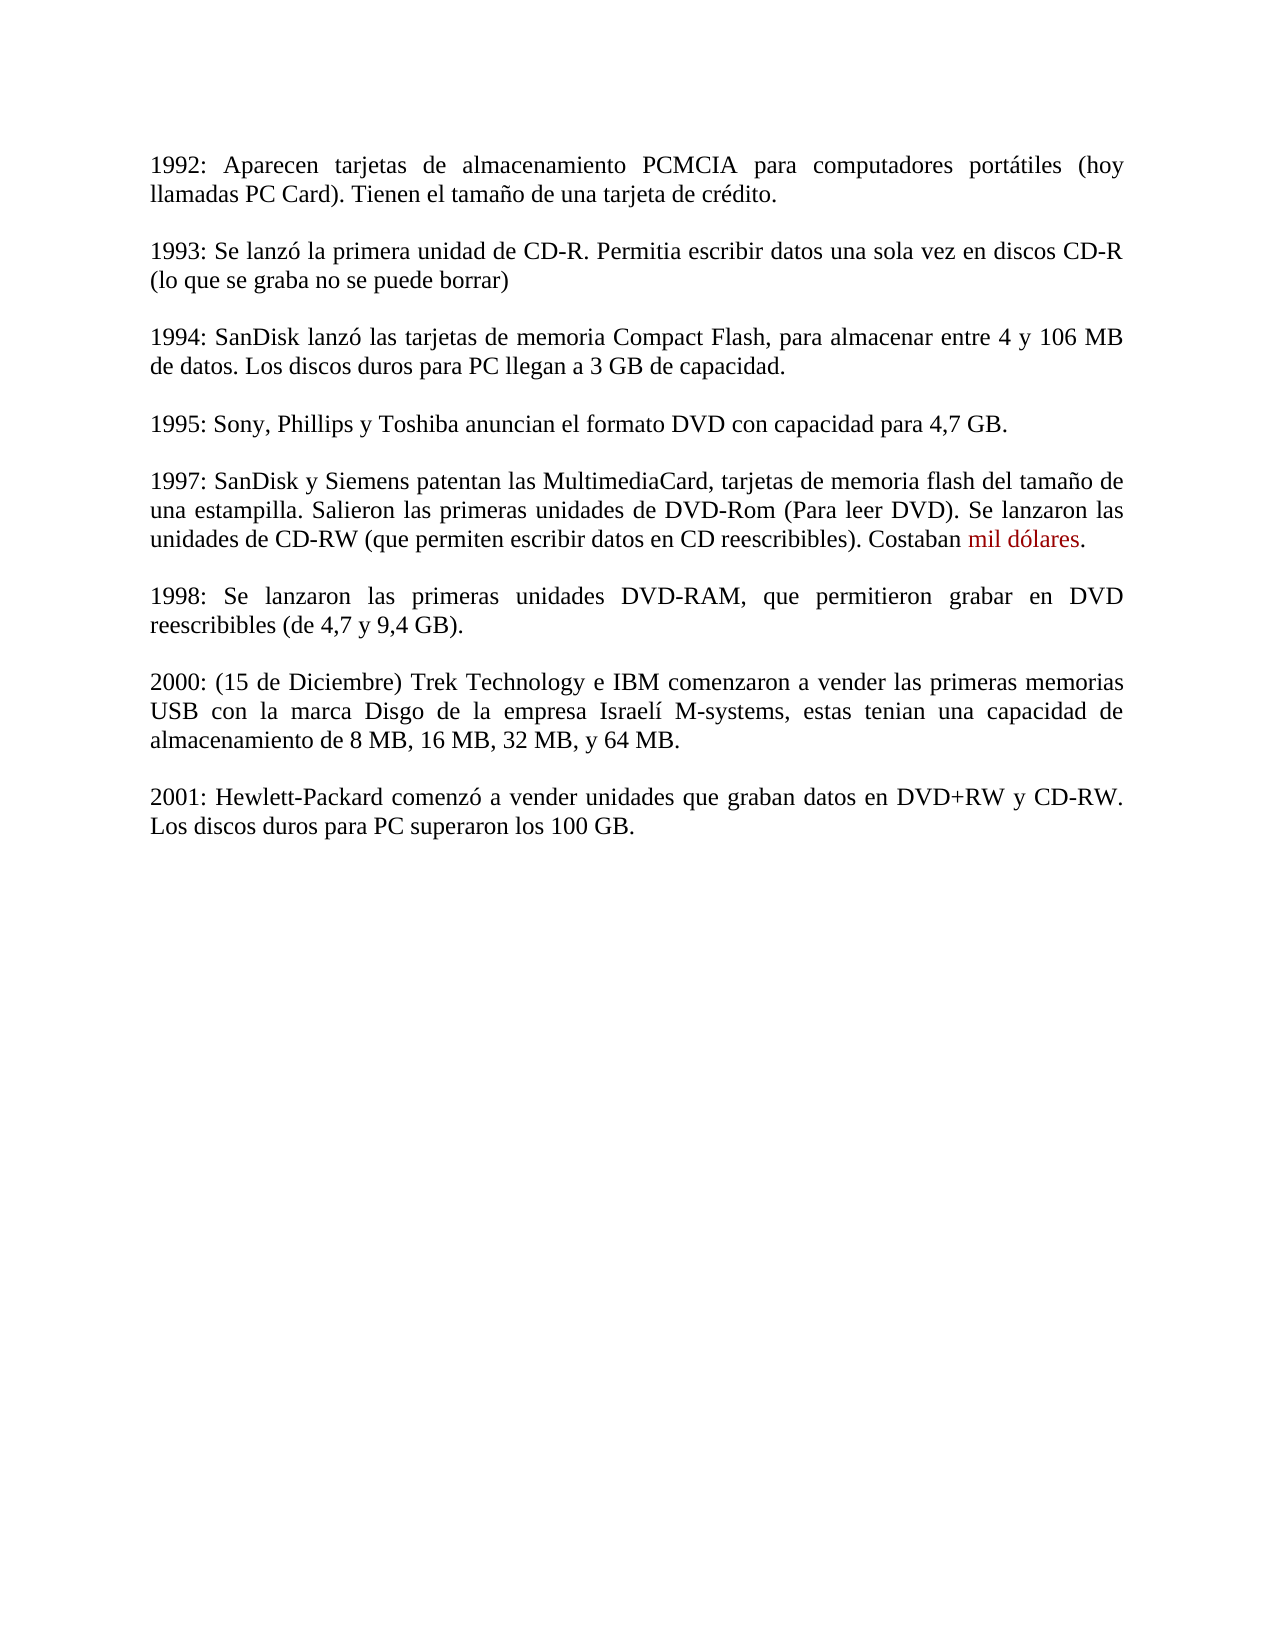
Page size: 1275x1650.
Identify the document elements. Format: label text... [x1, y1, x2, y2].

text 1992: Aparecen tarjetas de almacenamiento PCMCIA para computadores portátiles (hoy llamadas PC Card). Tienen el tamaño de una tarjeta de crédito. [150, 150, 1125, 207]
text 2000: (15 de Diciembre) Trek Technology e IBM comenzaron a vender las primeras memorias USB con la marca Disgo de la empresa Israelí M-systems, estas tenian una capacidad de almacenamiento de 8 MB, 16 MB, 32 MB, y 64 MB. [150, 667, 1125, 754]
text 2001: Hewlett-Packard comenzó a vender unidades que graban datos en DVD+RW y CD-RW. Los discos duros para PC superaron los 100 GB. [150, 782, 1125, 840]
text 1995: Sony, Phillips y Toshiba anuncian el formato DVD con capacidad para 4,7 GB. [150, 409, 1125, 437]
text 1997: SanDisk y Siemens patentan las MultimediaCard, tarjetas de memoria flash del tamaño de una estampilla. Salieron las primeras unidades de DVD-Rom (Para leer DVD). Se lanzaron las unidades de CD-RW (que permiten escribir datos en CD reescribibles). Costaban mil dólares. [150, 466, 1125, 552]
text 1993: Se lanzó la primera unidad de CD-R. Permitia escribir datos una sola vez en discos CD-R (lo que se graba no se puede borrar) [150, 236, 1125, 294]
text 1998: Se lanzaron las primeras unidades DVD-RAM, que permitieron grabar en DVD reescribibles (de 4,7 y 9,4 GB). [150, 581, 1125, 639]
text 1994: SanDisk lanzó las tarjetas de memoria Compact Flash, para almacenar entre 4 y 106 MB de datos. Los discos duros para PC llegan a 3 GB de capacidad. [150, 322, 1125, 380]
